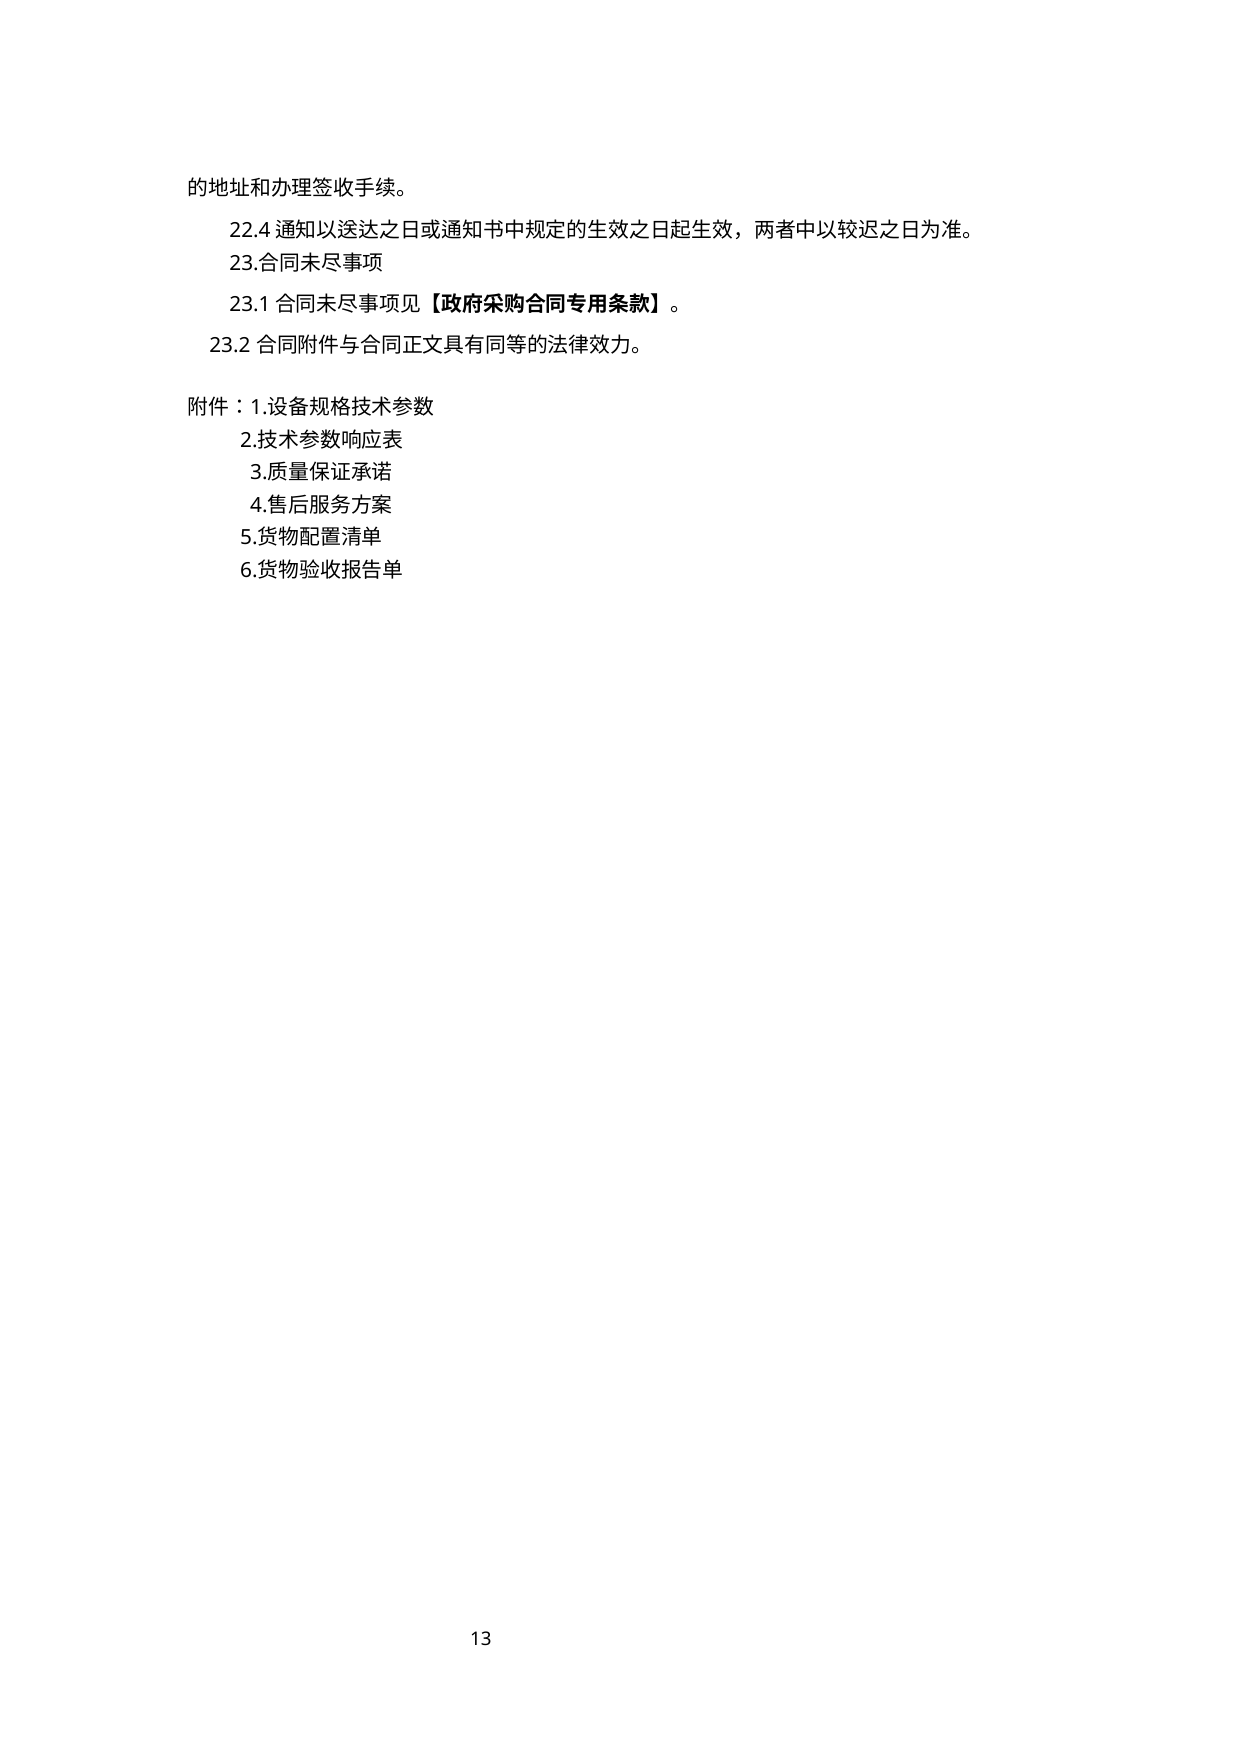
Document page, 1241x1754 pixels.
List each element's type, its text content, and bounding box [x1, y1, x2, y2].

text 23.2 合同附件与合同正文具有同等的法律效力。 [187, 319, 1053, 361]
text 6.货物验收报告单 [187, 552, 1053, 584]
text 3.质量保证承诺 [187, 454, 1053, 487]
text 2.技术参数响应表 [187, 422, 1053, 454]
text 附件：1.设备规格技术参数 [187, 389, 1053, 422]
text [187, 162, 1053, 204]
text 5.货物配置清单 [187, 519, 1053, 552]
text 4.售后服务方案 [187, 487, 1053, 519]
text 22.4通知以送达之日或通知书中规定的生效之日起生效，两者中以较迟之日为准。 [187, 204, 1053, 245]
text 23.1合同未尽事项见【政府采购合同专用条款】。 [187, 278, 1053, 319]
text 23.合同未尽事项 [187, 245, 1053, 278]
